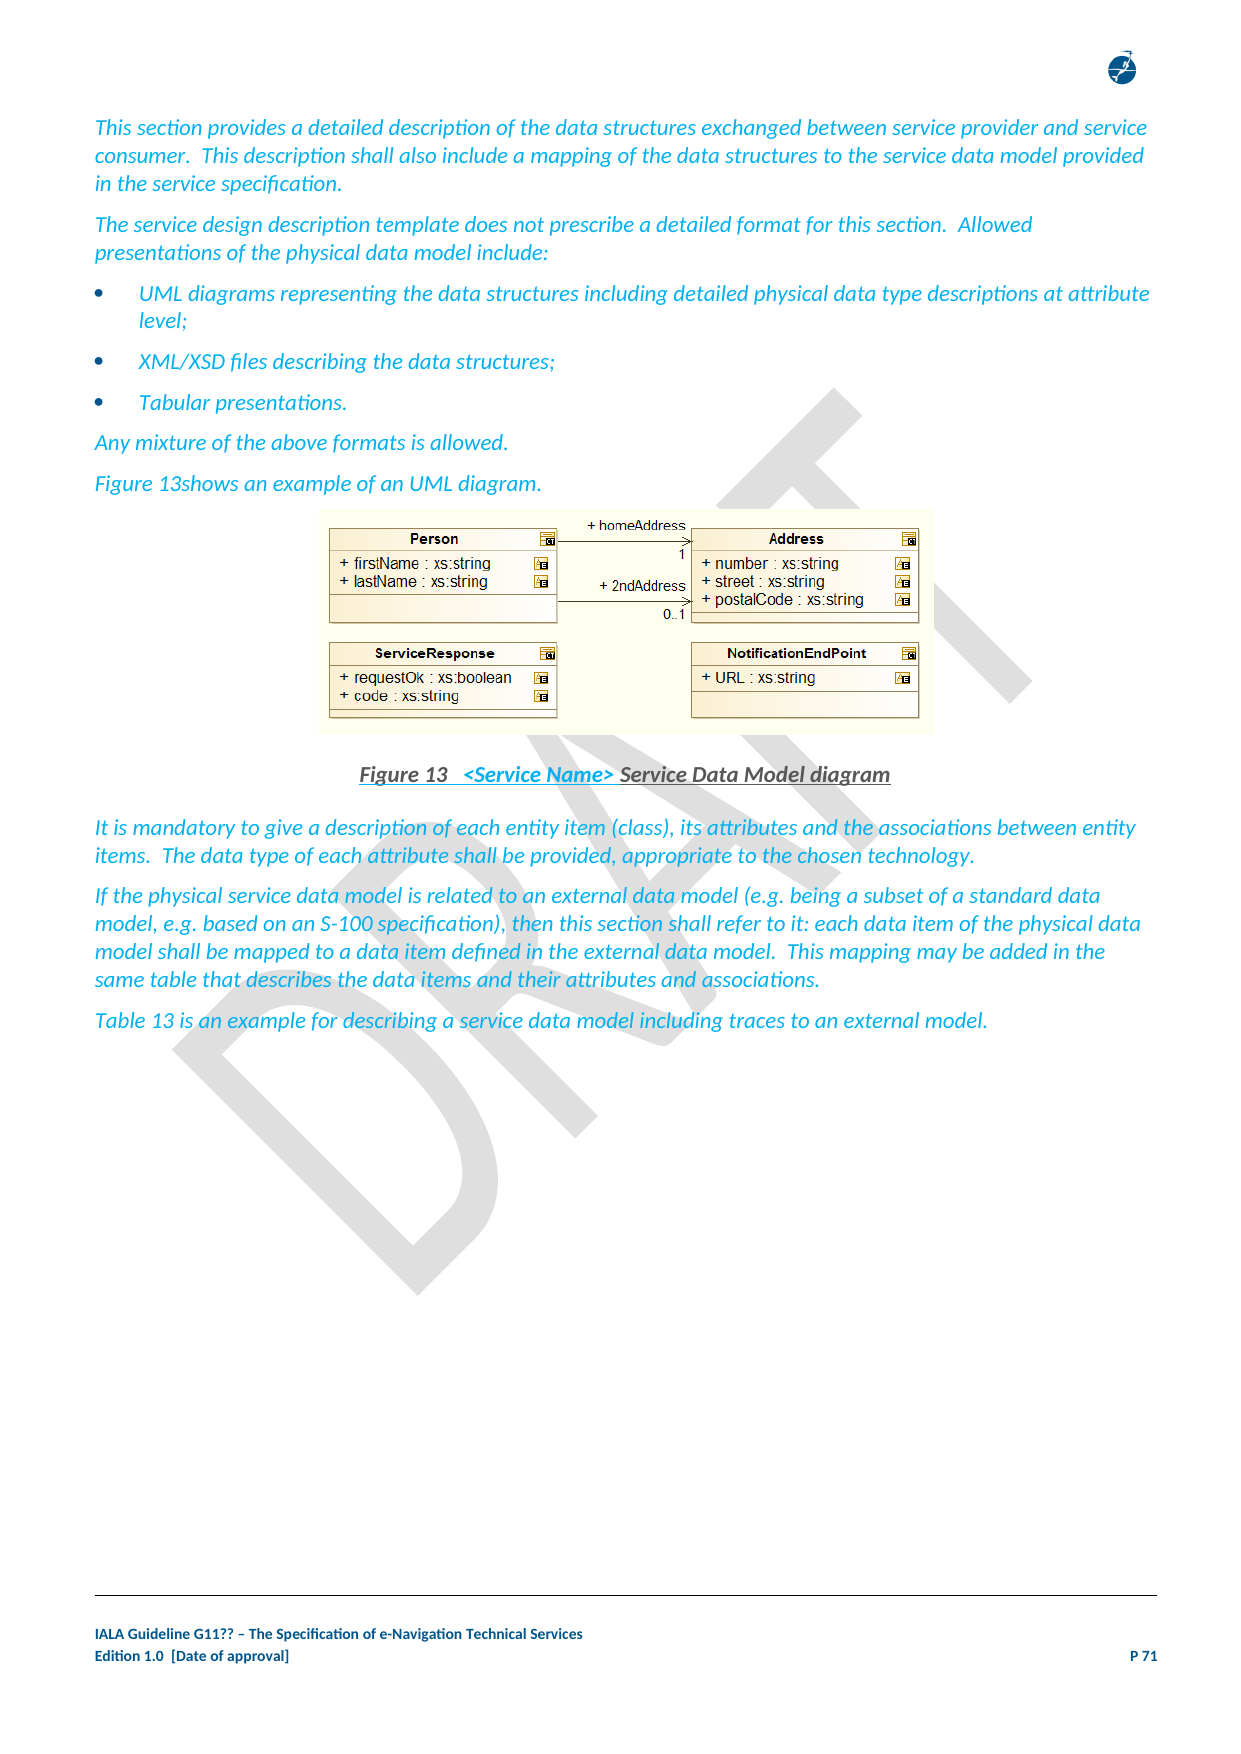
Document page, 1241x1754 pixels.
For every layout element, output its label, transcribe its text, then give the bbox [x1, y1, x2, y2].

text <Service Name> Service Data Model diagram [94, 760, 1157, 788]
text Any mixture of the above formats is allowed. [94, 428, 1157, 456]
text XML/XSD files describing the data structures; [94, 347, 1157, 375]
picture [1077, 0, 1196, 119]
text This section provides a detailed description of the data structures exchanged between service provider and service consumer. This description shall also include a mapping of the data structures to the service data model provided in the service specification. [94, 113, 1157, 198]
text The service design description template does not prescribe a detailed format for this section. Allowed presentations of the physical data model include: [94, 210, 1157, 266]
text UML diagrams representing the data structures including detailed physical data type descriptions at attribute level; [94, 279, 1157, 335]
text It is mandatory to give a description of each entity item (class), its attributes and the associations between entity items. The data type of each attribute shall be provided, appropriate to the chosen technology. [94, 813, 1157, 869]
text Figure 12shows an example of an UML diagram. [94, 469, 1157, 497]
text Tabular presentations. [94, 388, 1157, 416]
text If the physical service data model is related to an external data model (e.g. being a subset of a standard data model, e.g. based on an S-100 specification), then this section shall refer to it: each data item of the physical data model shall be mapped to a data item defined in the external data model. This mapping may be added in the same table that describes the data items and their attributes and associations. [94, 881, 1157, 993]
picture [318, 509, 934, 735]
text Table 13 is an example for describing a service data model including traces to an external model. [94, 1006, 1157, 1034]
